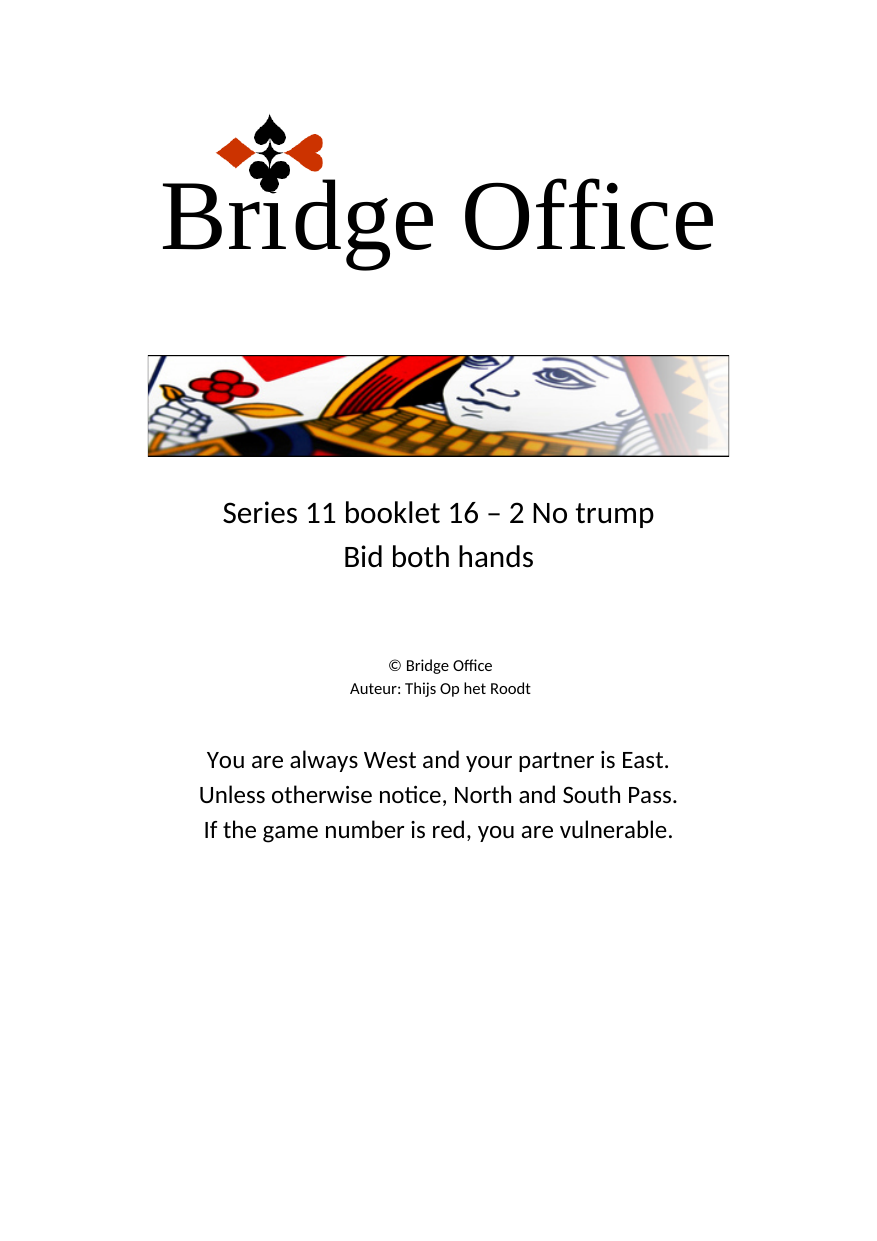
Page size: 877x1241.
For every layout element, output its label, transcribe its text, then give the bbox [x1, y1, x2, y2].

picture [147, 355, 730, 457]
text Unless otherwise notice, North and South Pass. [148, 779, 729, 810]
text © Bridge Office [148, 655, 729, 676]
text If the game number is red, you are vulnerable. [148, 814, 729, 845]
picture [215, 113, 323, 192]
text Bid both hands [148, 537, 729, 575]
text Auteur: Thijs Op het Roodt You are always West and your partner is East. [148, 678, 729, 775]
text Series 11 booklet 16 – 2 No trump [148, 493, 729, 531]
